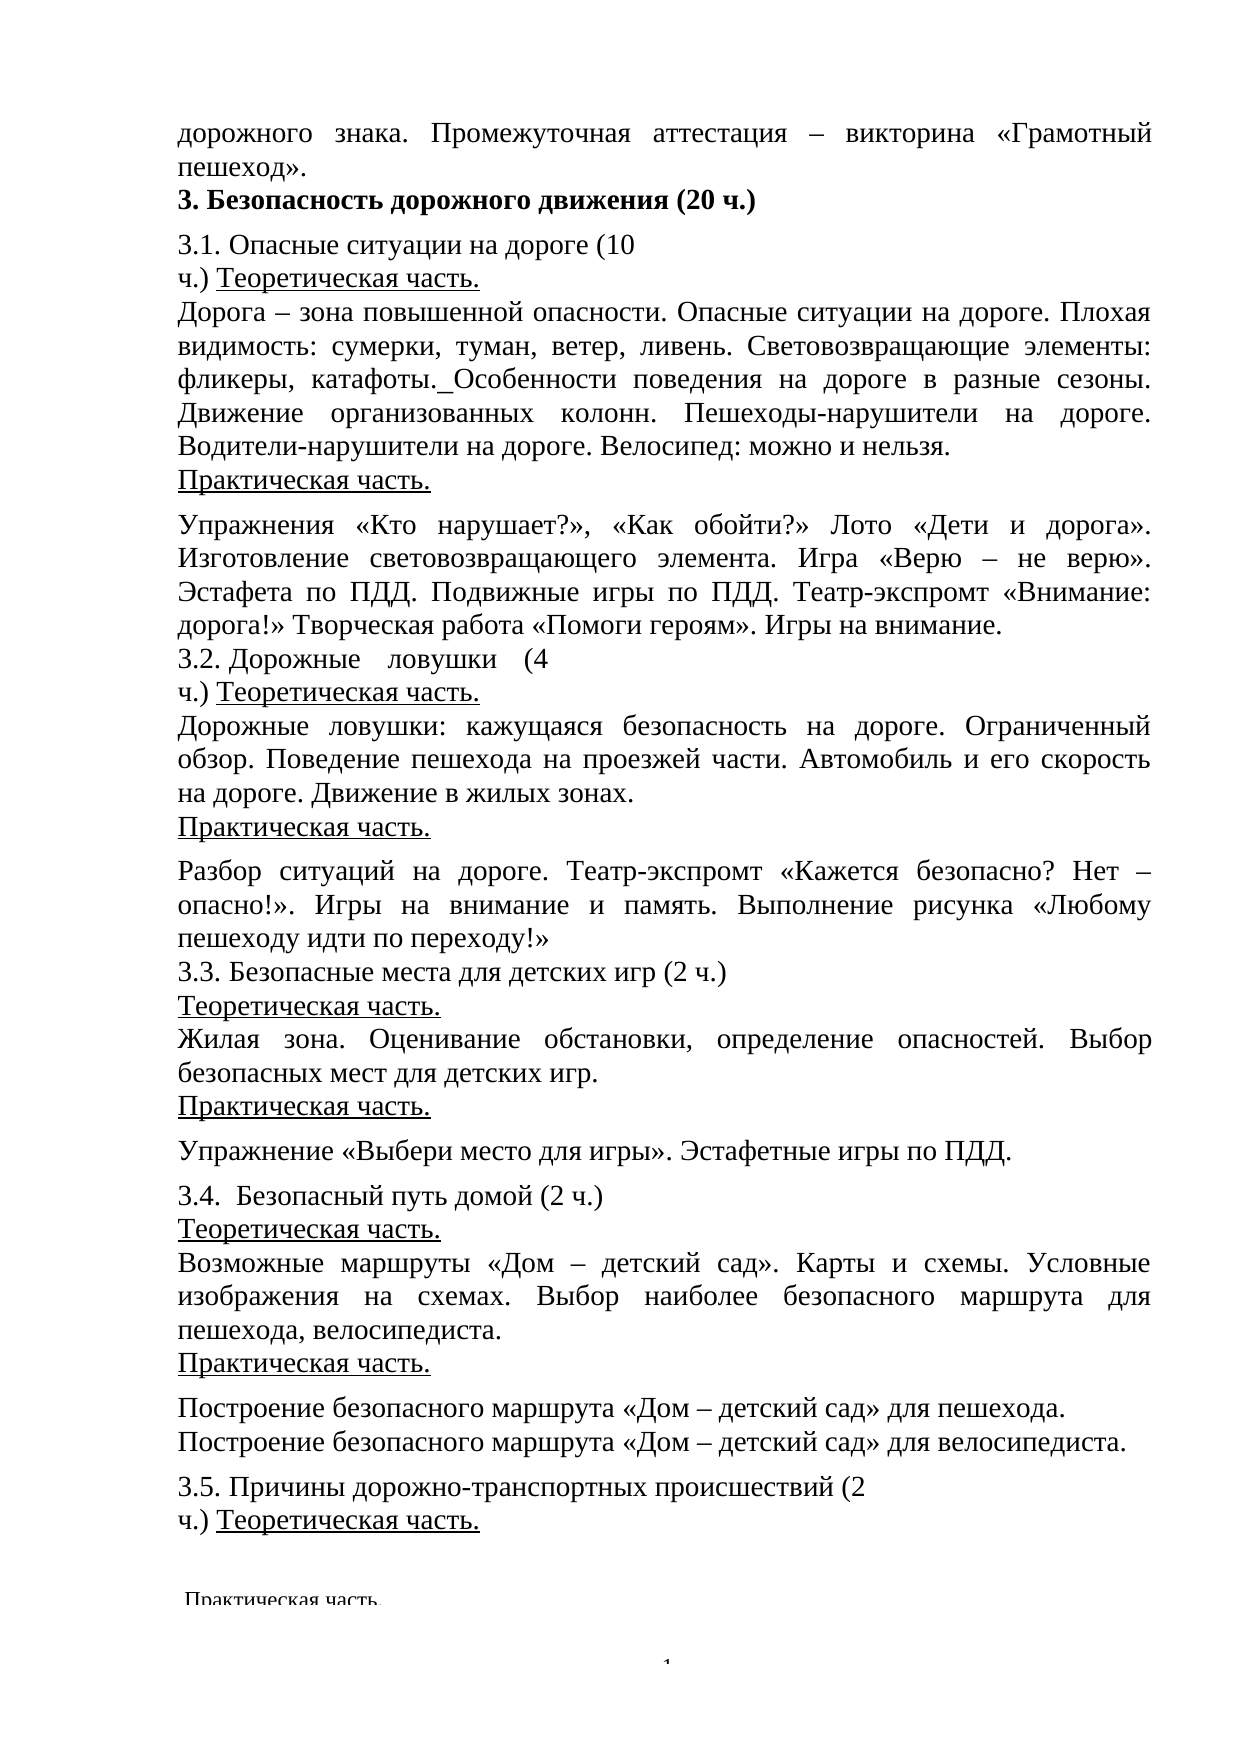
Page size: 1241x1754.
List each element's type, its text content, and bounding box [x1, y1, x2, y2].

text Возможные маршруты «Дом – детский сад». Карты и схемы. Условные изображения на схемах. Выбор наиболее безопасного маршрута для пешехода, велосипедиста. [177, 1245, 1152, 1346]
text Практическая часть. [177, 1346, 1190, 1379]
text Практическая часть. [177, 462, 1190, 495]
text Разбор ситуаций на дороге. Театр-экспромт «Кажется безопасно? Нет – опасно!». Игры на внимание и память. Выполнение рисунка «Любому пешеходу идти по переходу!» [177, 853, 1152, 954]
text Дорожные ловушки: кажущаяся безопасность на дороге. Ограниченный обзор. Поведение пешехода на проезжей части. Автомобиль и его скорость на дороге. Движение в жилых зонах. [177, 708, 1152, 809]
list Дорожные ловушки (4 ч.) Теоретическая часть. [177, 641, 548, 708]
text Дорога – зона повышенной опасности. Опасные ситуации на дороге. Плохая видимость: сумерки, туман, ветер, ливень. Световозвращающие элементы: фликеры, катафоты. Особенности поведения на дороге в разные сезоны. Движение организованных колонн. Пешеходы-нарушители на дороге. Водители-нарушители на дороге. Велосипед: можно и нельзя. [177, 294, 1152, 462]
list Причины дорожно-транспортных происшествий (2 ч.) Теоретическая часть. [177, 1469, 904, 1536]
list Безопасность дорожного движения (20 ч.) [177, 182, 1190, 216]
text Практическая часть. [177, 809, 1190, 842]
text Жилая зона. Оценивание обстановки, определение опасностей. Выбор безопасных мест для детских игр. [177, 1021, 1152, 1088]
text Построение безопасного маршрута «Дом – детский сад» для пешехода. [177, 1390, 1190, 1424]
text Упражнение «Выбери место для игры». Эстафетные игры по ПДД. [177, 1133, 1190, 1166]
list Безопасные места для детских игр (2 ч.) Теоретическая часть. [177, 954, 727, 1021]
list Опасные ситуации на дороге (10 ч.) Теоретическая часть. [177, 227, 674, 294]
list Безопасный путь домой (2 ч.) Теоретическая часть. [177, 1178, 603, 1245]
text Упражнения «Кто нарушает?», «Как обойти?» Лото «Дети и дорога». Изготовление световозвращающего элемента. Игра «Верю – не верю». Эстафета по ПДД. Подвижные игры по ПДД. Театр-экспромт «Внимание: дорога!» Творческая работа «Помоги героям». Игры на внимание. [177, 507, 1152, 641]
text Построение безопасного маршрута «Дом – детский сад» для велосипедиста. [177, 1424, 1190, 1457]
text Практическая часть. [177, 1088, 1190, 1122]
text дорожного знака. Промежуточная аттестация – викторина «Грамотный пешеход». [177, 115, 1152, 182]
